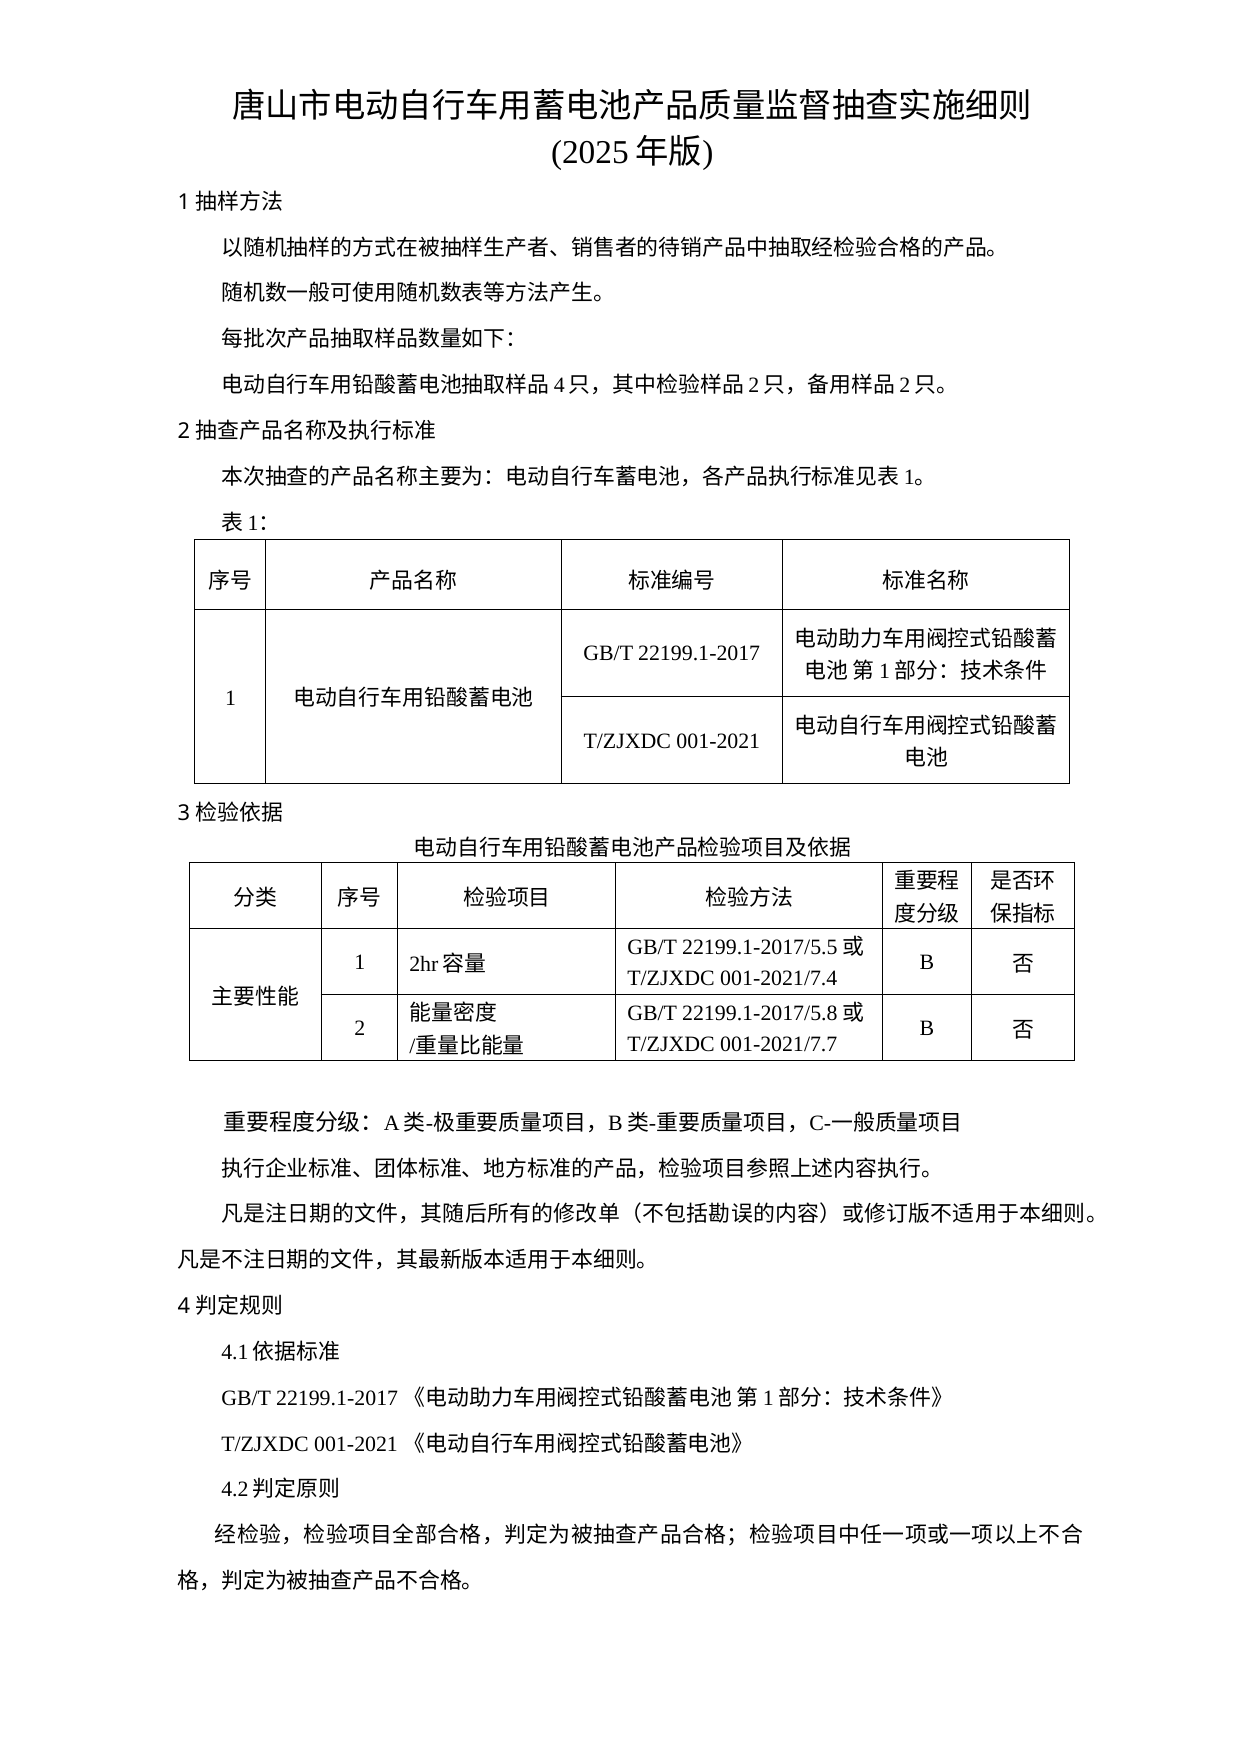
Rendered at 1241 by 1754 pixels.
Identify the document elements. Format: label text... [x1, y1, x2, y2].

table_cell 2 [322, 995, 397, 1060]
table_header 分类 [190, 863, 321, 928]
table_cell 否 [972, 995, 1074, 1060]
table_cell 主要性能 [190, 929, 321, 1060]
table_header 重要程度分级 [883, 863, 971, 928]
table_cell 1 [322, 929, 397, 994]
text 随机数一般可使用随机数表等方法产生。 [177, 264, 1087, 310]
table_cell GB/T 22199.1-2017/5.5或T/ZJXDC 001-2021/7.4 [616, 929, 882, 994]
text 2 抽查产品名称及执行标准 [177, 402, 1087, 447]
text 经检验，检验项目全部合格，判定为被抽查产品合格；检验项目中任一项或一项以上不合格，判定为被抽查产品不合格。 [177, 1506, 1087, 1598]
table_header 检验方法 [616, 863, 882, 928]
text 本次抽查的产品名称主要为：电动自行车蓄电池，各产品执行标准见表1。 [177, 447, 1087, 493]
table_header 标准编号 [562, 540, 782, 609]
table_cell 2hr容量 [398, 929, 615, 994]
table_header 序号 [322, 863, 397, 928]
table_cell 电动自行车用阀控式铅酸蓄电池 [783, 697, 1069, 782]
text 执行企业标准、团体标准、地方标准的产品，检验项目参照上述内容执行。 [177, 1139, 1087, 1185]
table_header 是否环保指标 [972, 863, 1074, 928]
table_cell 电动助力车用阀控式铅酸蓄电池 第1部分：技术条件 [783, 610, 1069, 696]
text 电动自行车用铅酸蓄电池抽取样品4只，其中检验样品2只，备用样品2只。 [177, 356, 1087, 402]
table_cell 否 [972, 929, 1074, 994]
text 3 检验依据 [177, 783, 1087, 829]
table_cell 1 [195, 610, 265, 782]
table_cell B [883, 995, 971, 1060]
text 4 判定规则 [177, 1277, 1087, 1323]
text 电动自行车用铅酸蓄电池产品检验项目及依据 [177, 829, 1087, 862]
table_cell GB/T 22199.1-2017/5.8或T/ZJXDC 001-2021/7.7 [616, 995, 882, 1060]
text 凡是注日期的文件，其随后所有的修改单（不包括勘误的内容）或修订版不适用于本细则。凡是不注日期的文件，其最新版本适用于本细则。 [177, 1185, 1087, 1277]
text 1 抽样方法 [177, 172, 1087, 218]
text 重要程度分级：A类-极重要质量项目，B类-重要质量项目，C-一般质量项目 [177, 1093, 1087, 1139]
text 4.1依据标准 [177, 1323, 1087, 1368]
table_cell 电动自行车用铅酸蓄电池 [266, 610, 561, 782]
table_header 产品名称 [266, 540, 561, 609]
table_header 序号 [195, 540, 265, 609]
text 表1： [177, 493, 1087, 539]
text 4.2判定原则 [177, 1460, 1087, 1506]
table_cell T/ZJXDC 001-2021 [562, 697, 782, 782]
text 每批次产品抽取样品数量如下： [177, 310, 1087, 356]
table_cell B [883, 929, 971, 994]
text 唐山市电动自行车用蓄电池产品质量监督抽查实施细则 [177, 81, 1087, 127]
text (2025年版) [177, 127, 1087, 172]
table_cell 能量密度 /重量比能量 [398, 995, 615, 1060]
table_header 检验项目 [398, 863, 615, 928]
table_header 标准名称 [783, 540, 1069, 609]
text T/ZJXDC 001-2021 《电动自行车用阀控式铅酸蓄电池》 [177, 1414, 1087, 1460]
text GB/T 22199.1-2017 《电动助力车用阀控式铅酸蓄电池 第1部分：技术条件》 [177, 1368, 1087, 1414]
text 以随机抽样的方式在被抽样生产者、销售者的待销产品中抽取经检验合格的产品。 [177, 218, 1087, 264]
table_cell GB/T 22199.1-2017 [562, 610, 782, 696]
